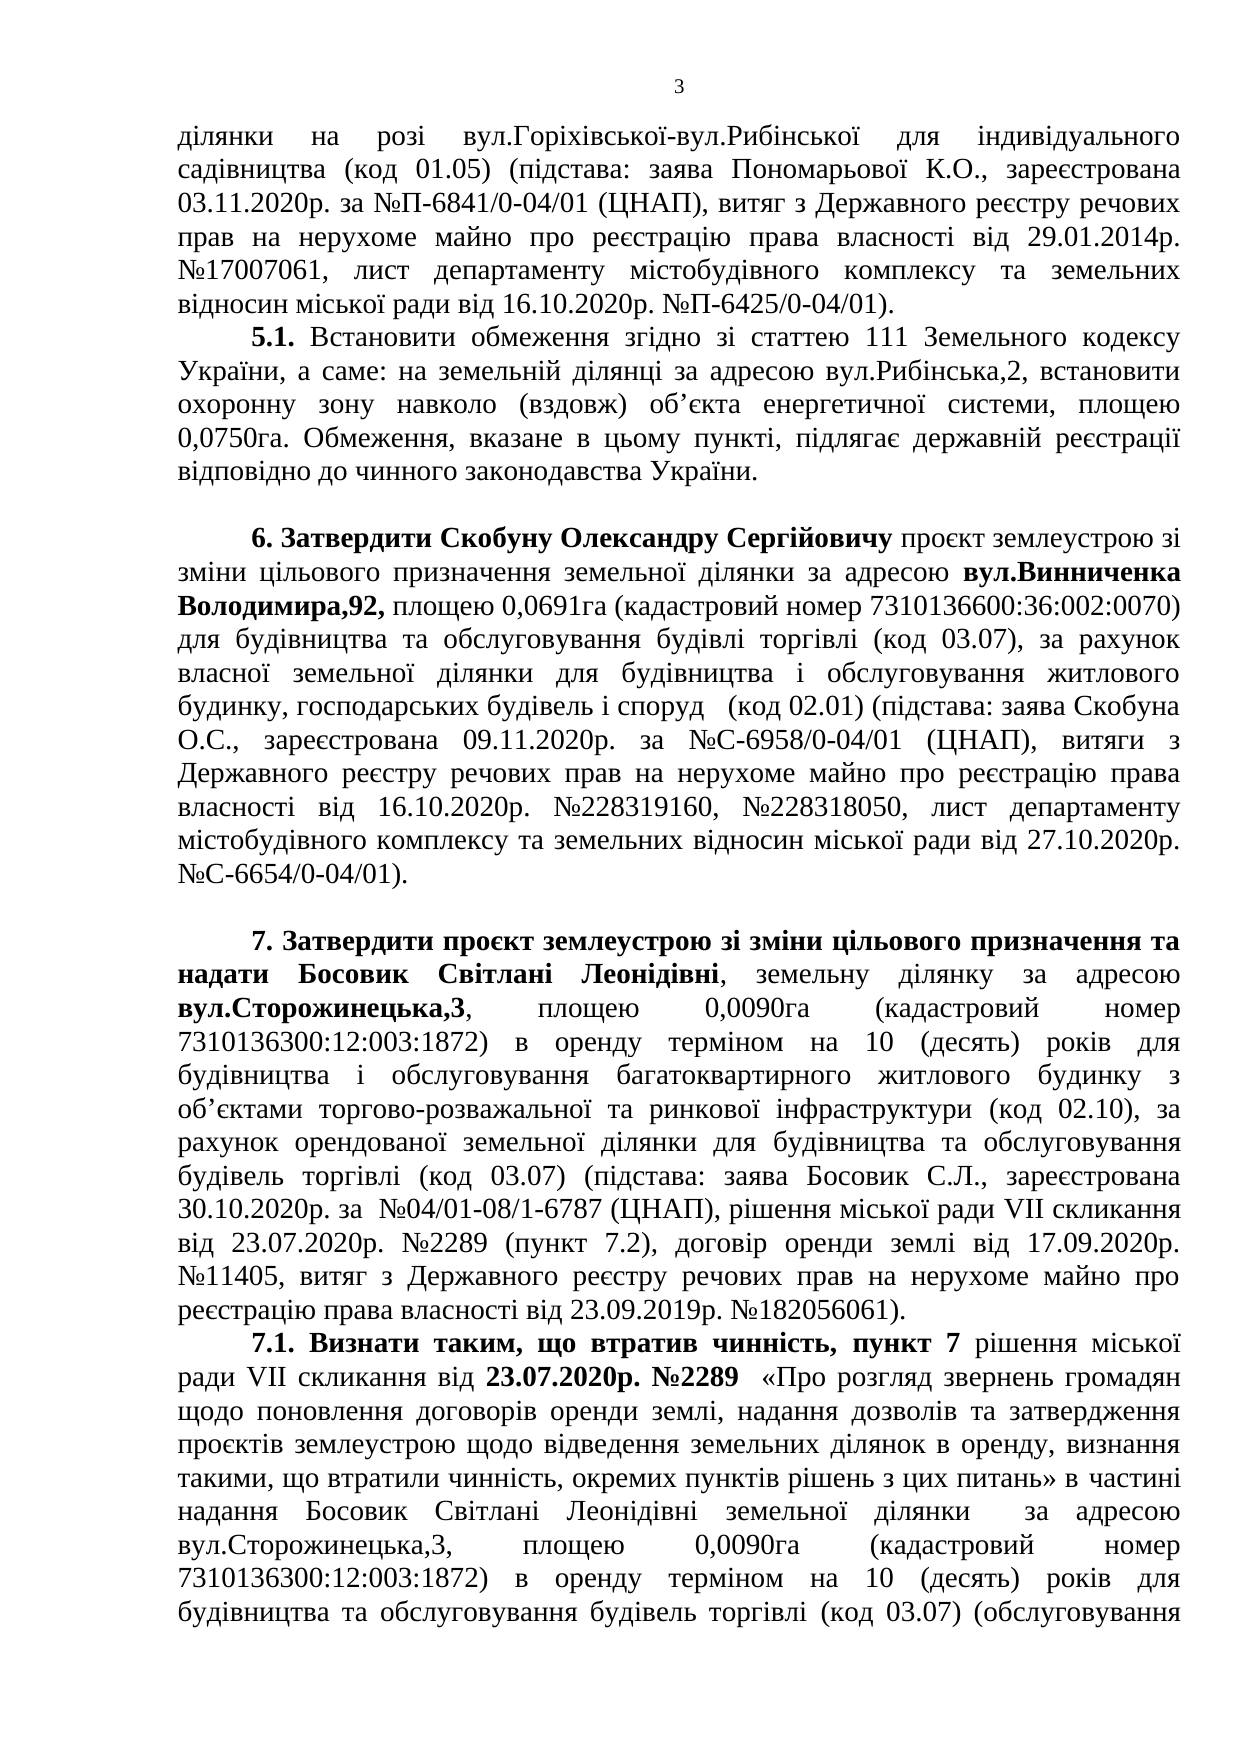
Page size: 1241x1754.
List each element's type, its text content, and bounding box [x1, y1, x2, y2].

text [177, 118, 1181, 319]
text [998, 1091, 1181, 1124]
text 5.1. Встановити обмеження згідно зі статтею 111 Земельного кодексу України, а саме: на земельній ділянці за адресою вул.Рибінська,2, встановити охоронну зону навколо (вздовж) об’єкта енергетичної системи, площею 0,0750га. Обмеження, вказане в цьому пункті, підлягає державній реєстрації відповідно до чинного законодавства України. [177, 319, 1181, 487]
text 7. Затвердити проєкт землеустрою зі зміни цільового призначення та надати Босовик Світлані Леонідівні, земельну ділянку за адресою вул.Сторожинецька,3, площею 0,0090га (кадастровий номер 7310136300:12:003:1872) в оренду терміном на 10 (десять) років для будівництва і обслуговування багатоквартирного житлового будинку з об’єктами торгово-розважальної та ринкової інфраструктури (код 02.10), за рахунок орендованої земельної ділянки для будівництва та обслуговування будівель торгівлі (код 03.07) (підстава: заява Босовик С.Л., зареєстрована 30.10.2020р. за №04/01-08/1-6787 (ЦНАП), рішення міської ради VII скликання від 23.07.2020р. №2289 (пункт 7.2), договір оренди землі від 17.09.2020р. №11405, витяг з Державного реєстру речових прав на нерухоме майно про реєстрацію права власності від 23.09.2019р. №182056061). [177, 923, 1181, 1057]
text 7. Затвердити проєкт землеустрою зі зміни цільового призначення та надати Босовик Світлані Леонідівні, земельну ділянку за адресою вул.Сторожинецька,3, площею 0,0090га (кадастровий номер 7310136300:12:003:1872) в оренду терміном на 10 (десять) років для будівництва і обслуговування багатоквартирного житлового будинку з об’єктами торгово-розважальної та ринкової інфраструктури (код 02.10), за рахунок орендованої земельної ділянки для будівництва та обслуговування будівель торгівлі (код 03.07) (підстава: заява Босовик С.Л., зареєстрована 30.10.2020р. за №04/01-08/1-6787 (ЦНАП), рішення міської ради VII скликання від 23.07.2020р. №2289 (пункт 7.2), договір оренди землі від 17.09.2020р. №11405, витяг з Державного реєстру речових прав на нерухоме майно про реєстрацію права власності від 23.09.2019р. №182056061). [177, 1124, 1181, 1326]
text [177, 1326, 1181, 1594]
text 6. Затвердити Скобуну Олександру Сергійовичу проєкт землеустрою зі зміни цільового призначення земельної ділянки за адресою вул.Винниченка Володимира,92, площею 0,0691га (кадастровий номер 7310136600:36:002:0070) для будівництва та обслуговування будівлі торгівлі (код 03.07), за рахунок власної земельної ділянки для будівництва і обслуговування житлового будинку, господарських будівель і споруд (код 02.01) (підстава: заява Скобуна О.С., зареєстрована 09.11.2020р. за №С-6958/0-04/01 (ЦНАП), витяги з Державного реєстру речових прав на нерухоме майно про реєстрацію права власності від 16.10.2020р. №228319160, №228318050, лист департаменту містобудівного комплексу та земельних відносин міської ради від 27.10.2020р. №С-6654/0-04/01). [177, 521, 1181, 889]
